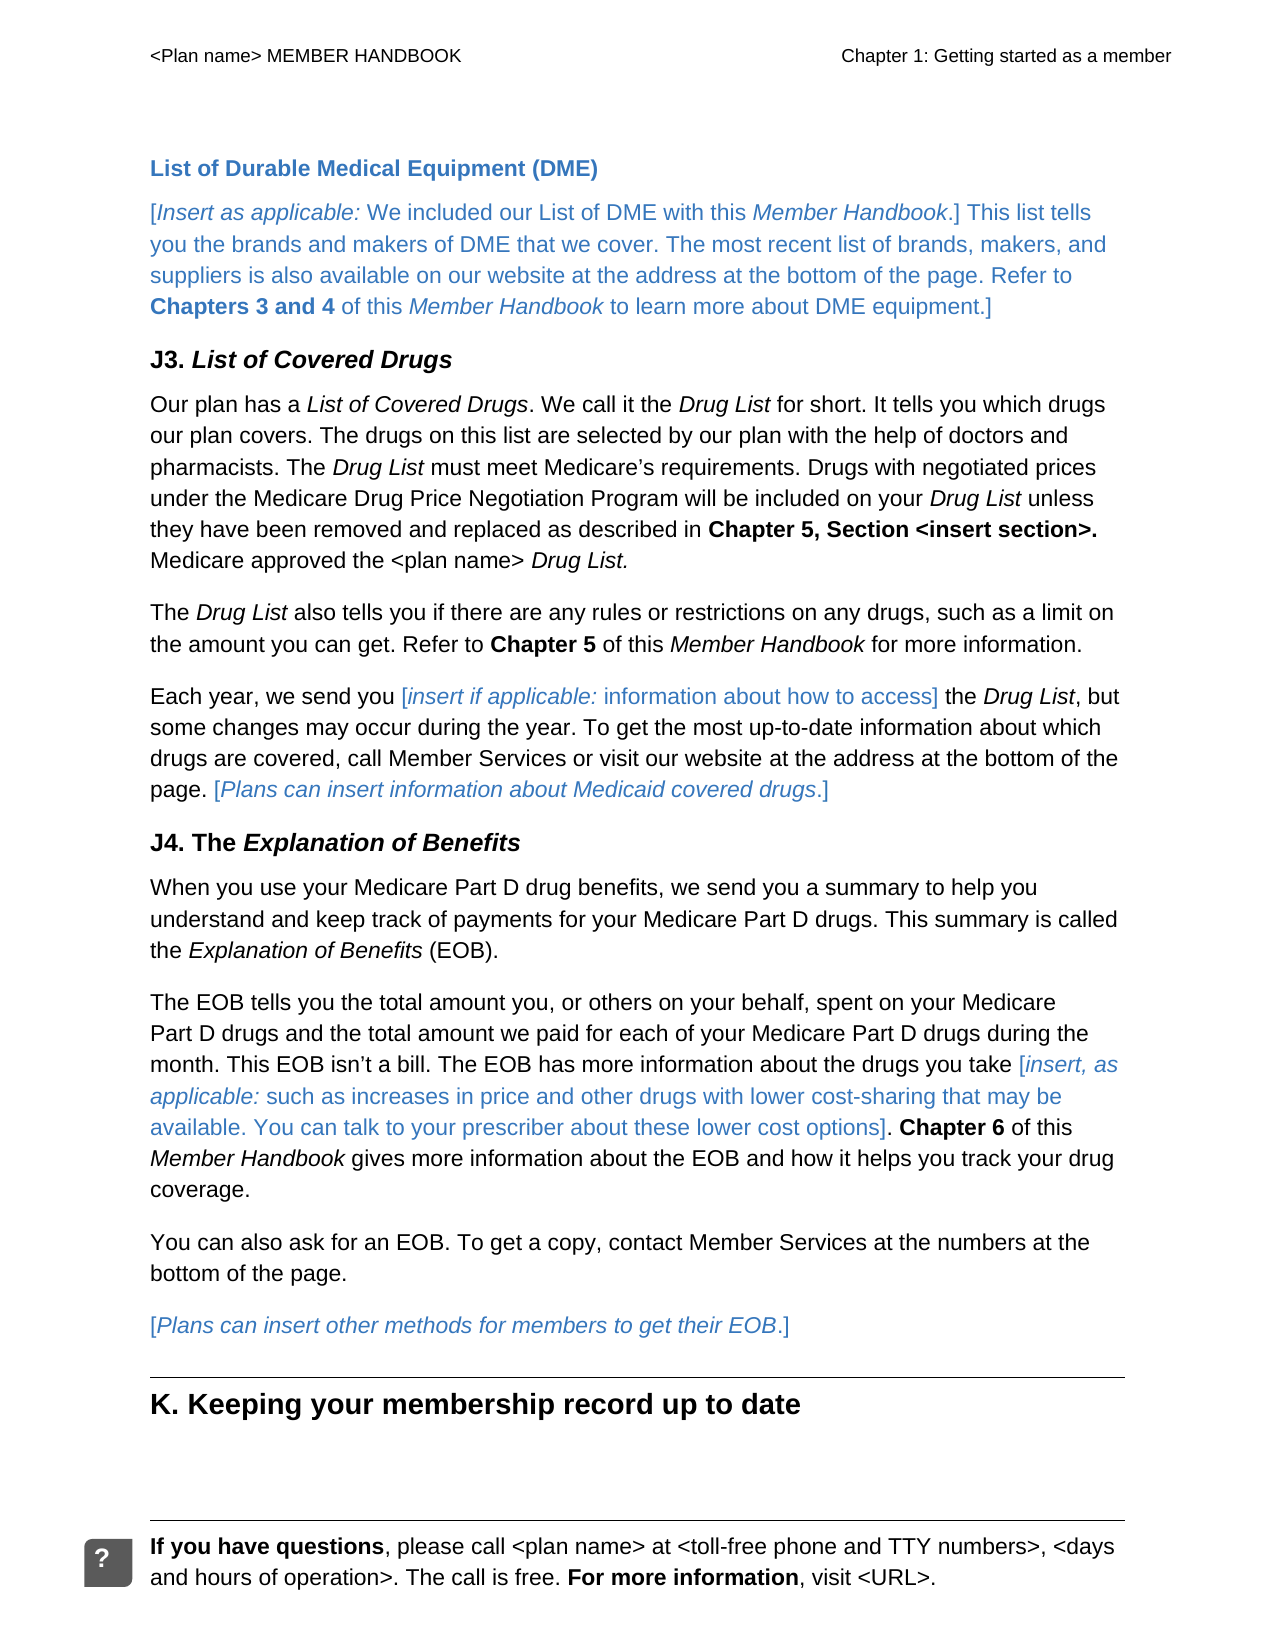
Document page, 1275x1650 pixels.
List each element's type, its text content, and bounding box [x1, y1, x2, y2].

text You can also ask for an EOB. To get a copy, contact Member Services at the numbers at the bottom of the page. [150, 1225, 1125, 1287]
text When you use your Medicare Part D drug benefits, we send you a summary to help you understand and keep track of payments for your Medicare Part D drugs. This summary is called the Explanation of Benefits (EOB). [150, 871, 1125, 964]
text [Insert as applicable: We included our List of DME with this Member Handbook.] This list tells you the brands and makers of DME that we cover. The most recent list of brands, makers, and suppliers is also available on our website at the address at the bottom of the page. Refer to Chapters 3 and 4 of this Member Handbook to learn more about DME equipment.] [150, 196, 1125, 321]
text The Drug List also tells you if there are any rules or restrictions on any drugs, such as a limit on the amount you can get. Refer to Chapter 5 of this Member Handbook for more information. [150, 596, 1125, 658]
text Each year, we send you [insert if applicable: information about how to access] the Drug List, but some changes may occur during the year. To get the most up-to-date information about which drugs are covered, call Member Services or visit our website at the address at the bottom of the page. [Plans can insert information about Medicaid covered drugs.] [150, 679, 1125, 804]
text The EOB tells you the total amount you, or others on your behalf, spent on your Medicare Part D drugs and the total amount we paid for each of your Medicare Part D drugs during the month. This EOB isn’t a bill. The EOB has more information about the drugs you take [insert, as applicable: such as increases in price and other drugs with lower cost-sharing that may be available. You can talk to your prescriber about these lower cost options]. Chapter 6 of this Member Handbook gives more information about the EOB and how it helps you track your drug coverage. [150, 985, 1125, 1204]
subtitle Keeping your membership record up to date [150, 1378, 1125, 1422]
text [Plans can insert other methods for members to get their EOB.] [150, 1308, 1125, 1339]
subtitle J3. List of Covered Drugs [150, 342, 1125, 375]
subtitle J4. The Explanation of Benefits [150, 825, 1125, 858]
text Our plan has a List of Covered Drugs. We call it the Drug List for short. It tells you which drugs our plan covers. The drugs on this list are selected by our plan with the help of doctors and pharmacists. The Drug List must meet Medicare’s requirements. Drugs with negotiated prices under the Medicare Drug Price Negotiation Program will be included on your Drug List unless they have been removed and replaced as described in Chapter 5, Section <insert section>. Medicare approved the <plan name> Drug List. [150, 387, 1125, 575]
text List of Durable Medical Equipment (DME) [150, 150, 1125, 183]
